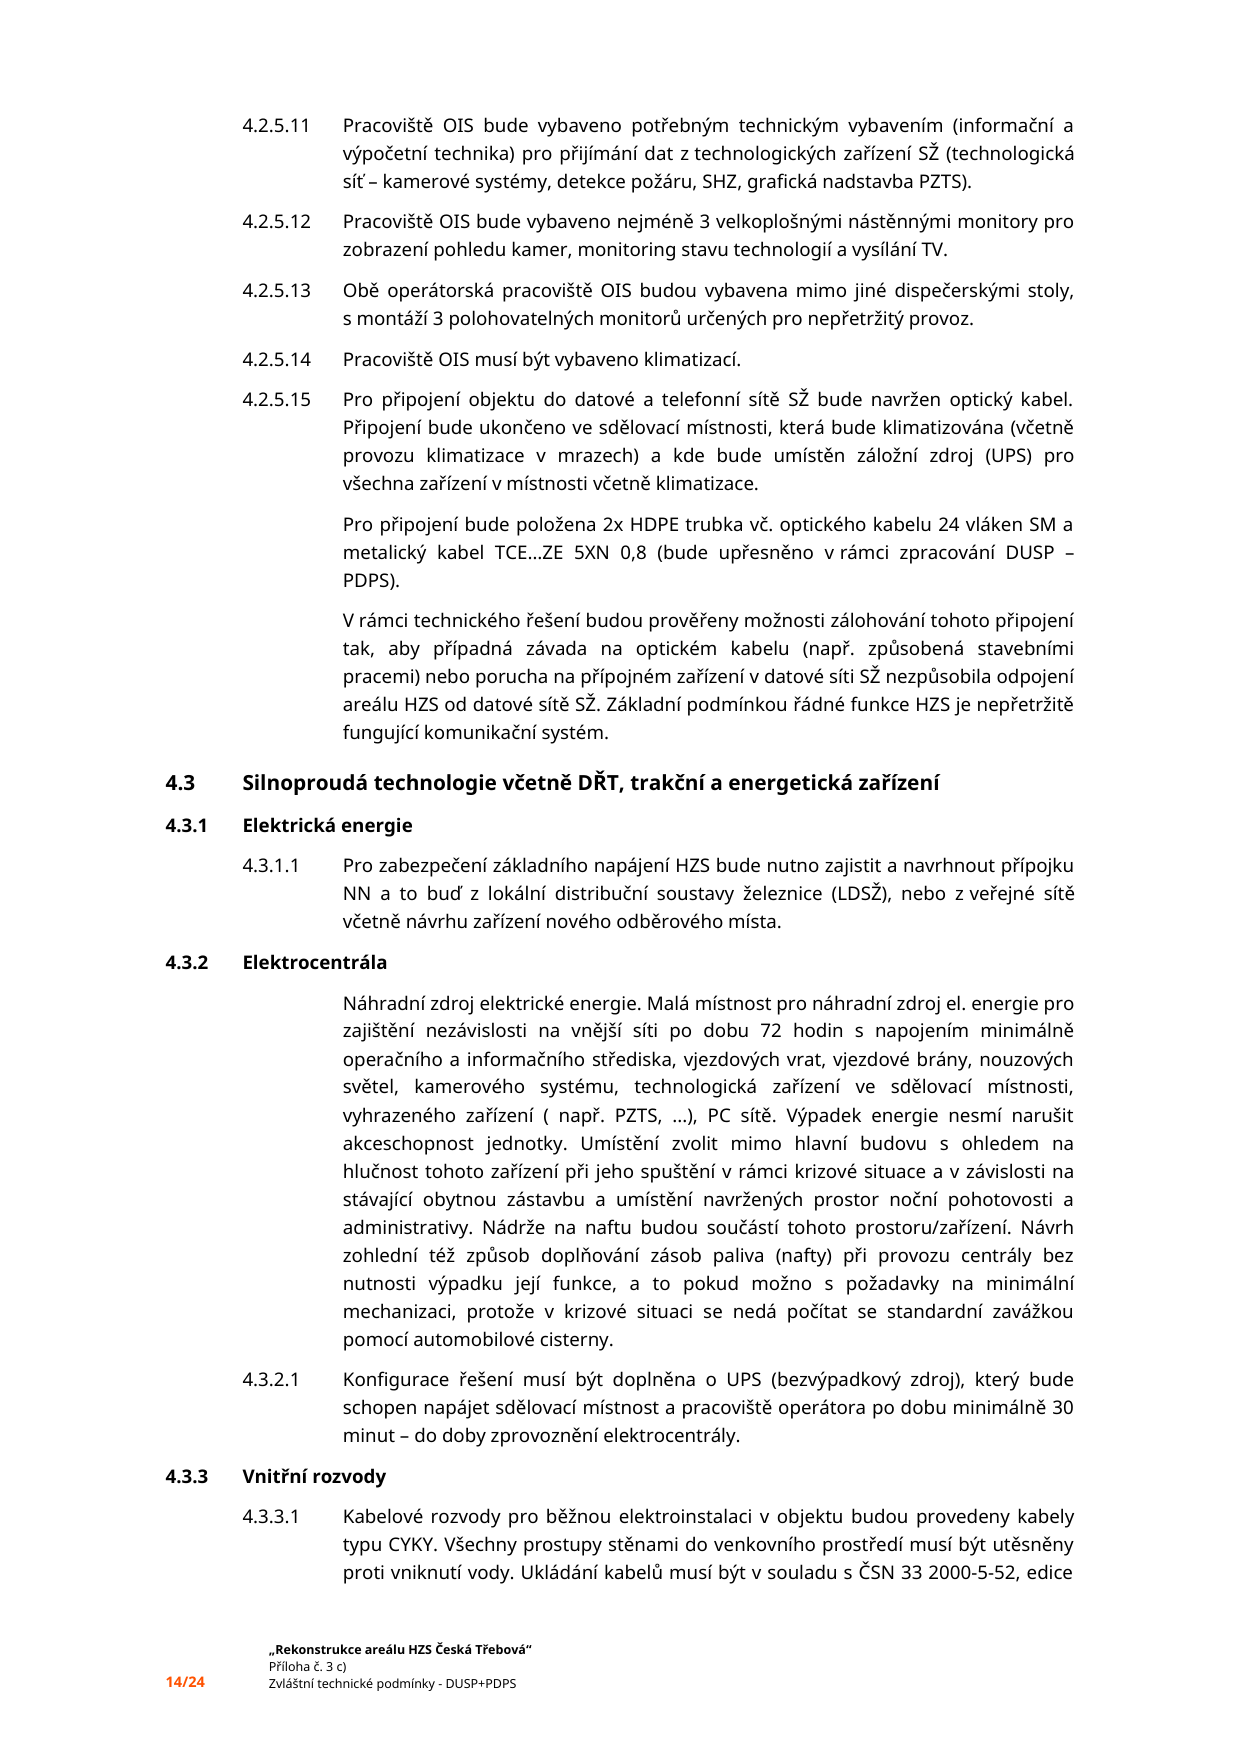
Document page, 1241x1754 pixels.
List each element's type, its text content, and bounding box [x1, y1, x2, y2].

text Obě operátorská pracoviště OIS budou vybavena mimo jiné dispečerskými stoly, s montáží 3 polohovatelných monitorů určených pro nepřetržitý provoz. [242, 277, 1075, 331]
text Vnitřní rozvody [165, 1463, 1075, 1489]
text Elektrocentrála [165, 949, 1075, 975]
text Silnoproudá technologie včetně DŘT, trakční a energetická zařízení [165, 768, 1075, 797]
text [242, 1504, 1075, 1585]
text Konfigurace řešení musí být doplněna o UPS (bezvýpadkový zdroj), který bude schopen napájet sdělovací místnost a pracoviště operátora po dobu minimálně 30 minut – do doby zprovoznění elektrocentrály. [242, 1367, 1075, 1448]
text Elektrická energie [165, 812, 1075, 838]
text Pracoviště OIS musí být vybaveno klimatizací. [242, 346, 1075, 371]
text Pro připojení objektu do datové a telefonní sítě SŽ bude navržen optický kabel. Připojení bude ukončeno ve sdělovací místnosti, která bude klimatizována (včetně provozu klimatizace v mrazech) a kde bude umístěn záložní zdroj (UPS) pro všechna zařízení v místnosti včetně klimatizace. [242, 386, 1075, 496]
text Pracoviště OIS bude vybaveno nejméně 3 velkoplošnými nástěnnými monitory pro zobrazení pohledu kamer, monitoring stavu technologií a vysílání TV. [242, 209, 1075, 262]
list Pro připojení bude položena 2x HDPE trubka vč. optického kabelu 24 vláken SM a metalický kabel TCE…ZE 5XN 0,8 (bude upřesněno v rámci zpracování DUSP – PDPS). [343, 511, 1075, 592]
text Pracoviště OIS bude vybaveno potřebným technickým vybavením (informační a výpočetní technika) pro přijímání dat z technologických zařízení SŽ (technologická síť – kamerové systémy, detekce požáru, SHZ, grafická nadstavba PZTS). [242, 112, 1075, 194]
text Pro zabezpečení základního napájení HZS bude nutno zajistit a navrhnout přípojku NN a to buď z lokální distribuční soustavy železnice (LDSŽ), nebo z veřejné sítě včetně návrhu zařízení nového odběrového místa. [242, 853, 1075, 934]
list Náhradní zdroj elektrické energie. Malá místnost pro náhradní zdroj el. energie pro zajištění nezávislosti na vnější síti po dobu 72 hodin s napojením minimálně operačního a informačního střediska, vjezdových vrat, vjezdové brány, nouzových světel, kamerového systému, technologická zařízení ve sdělovací místnosti, vyhrazeného zařízení ( např. PZTS, ...), PC sítě. Výpadek energie nesmí narušit akceschopnost jednotky. Umístění zvolit mimo hlavní budovu s ohledem na hlučnost tohoto zařízení při jeho spuštění v rámci krizové situace a v závislosti na stávající obytnou zástavbu a umístění navržených prostor noční pohotovosti a administrativy. Nádrže na naftu budou součástí tohoto prostoru/zařízení. Návrh zohlední též způsob doplňování zásob paliva (nafty) při provozu centrály bez nutnosti výpadku její funkce, a to pokud možno s požadavky na minimální mechanizaci, protože v krizové situaci se nedá počítat se standardní zavážkou pomocí automobilové cisterny. [343, 990, 1075, 1352]
list V rámci technického řešení budou prověřeny možnosti zálohování tohoto připojení tak, aby případná závada na optickém kabelu (např. způsobená stavebními pracemi) nebo porucha na přípojném zařízení v datové síti SŽ nezpůsobila odpojení areálu HZS od datové sítě SŽ. Základní podmínkou řádné funkce HZS je nepřetržitě fungující komunikační systém. [343, 607, 1075, 745]
